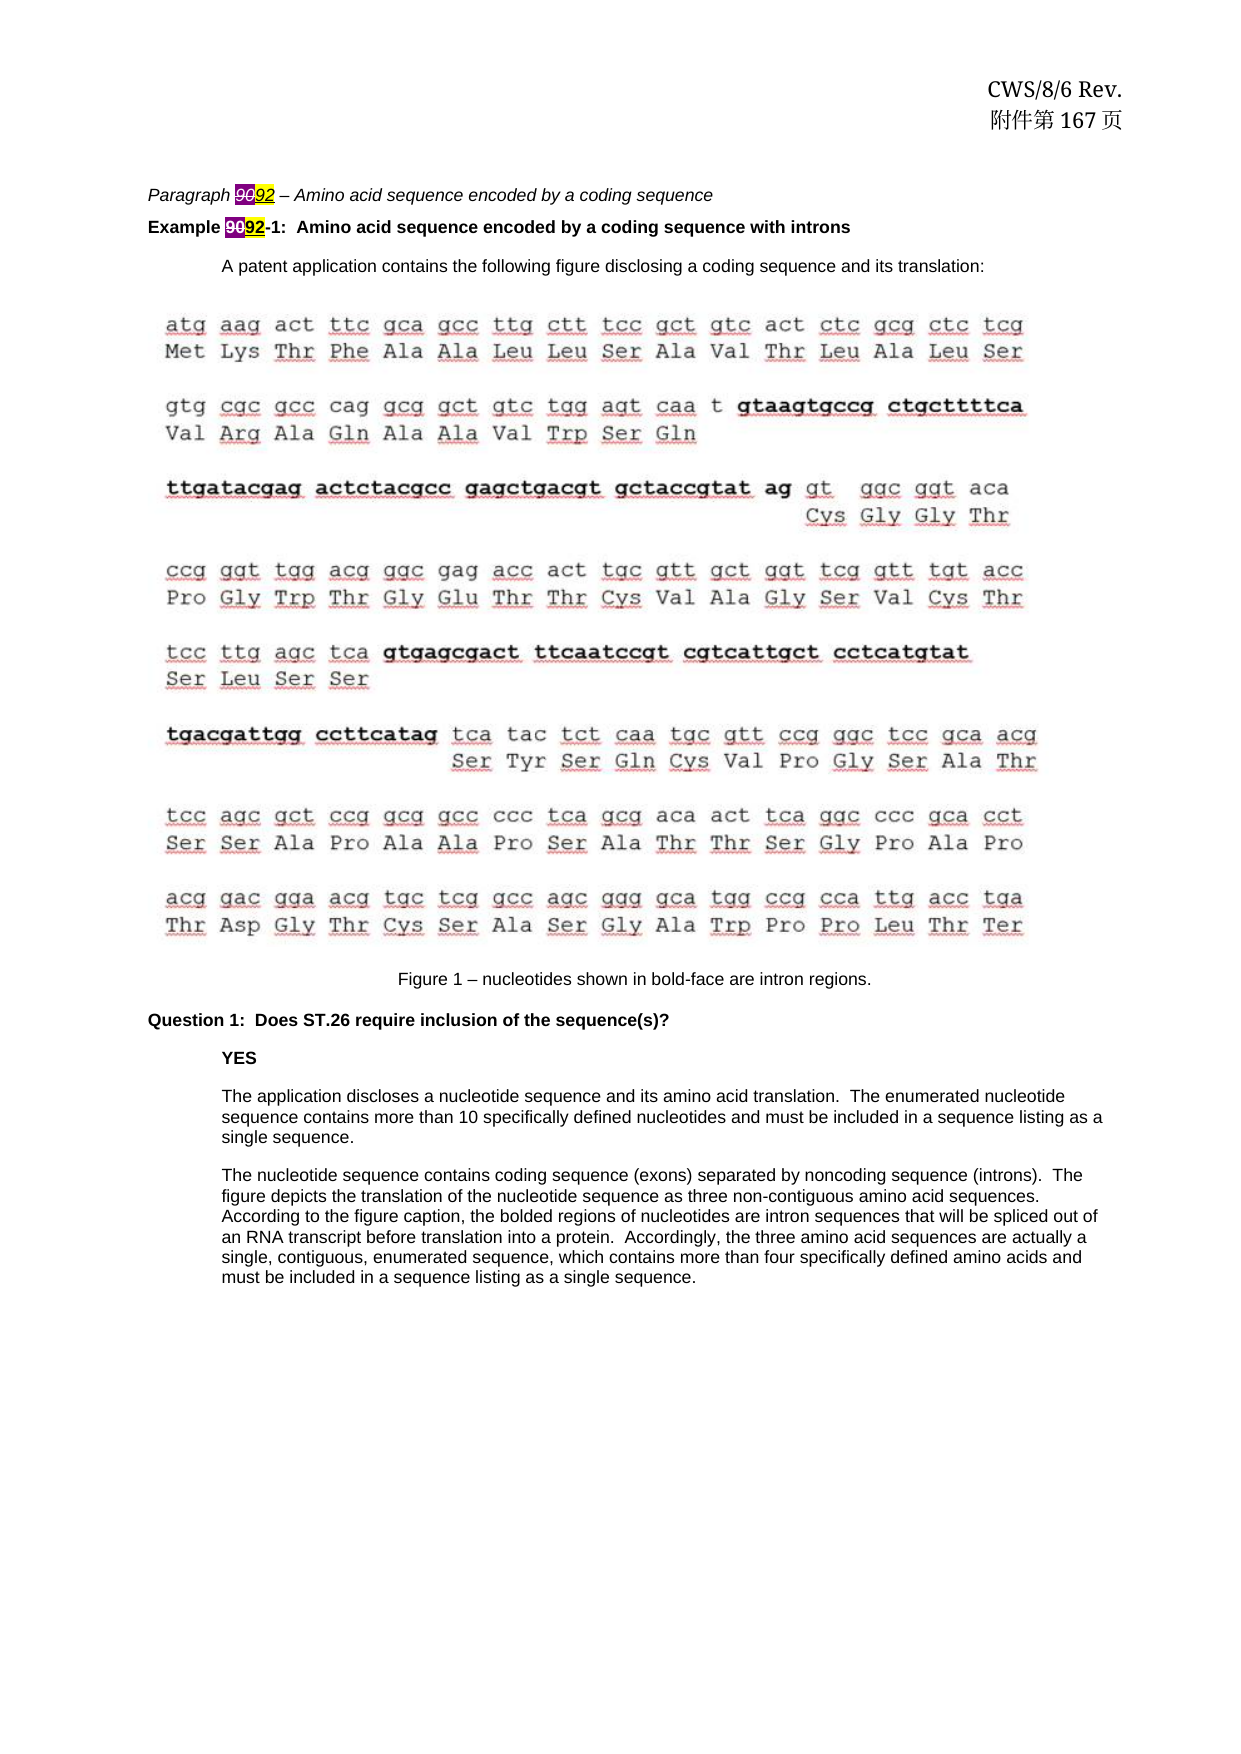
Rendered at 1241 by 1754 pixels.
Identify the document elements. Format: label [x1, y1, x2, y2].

picture [147, 293, 1050, 947]
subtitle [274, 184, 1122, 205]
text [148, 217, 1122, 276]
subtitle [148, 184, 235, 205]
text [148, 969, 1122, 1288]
